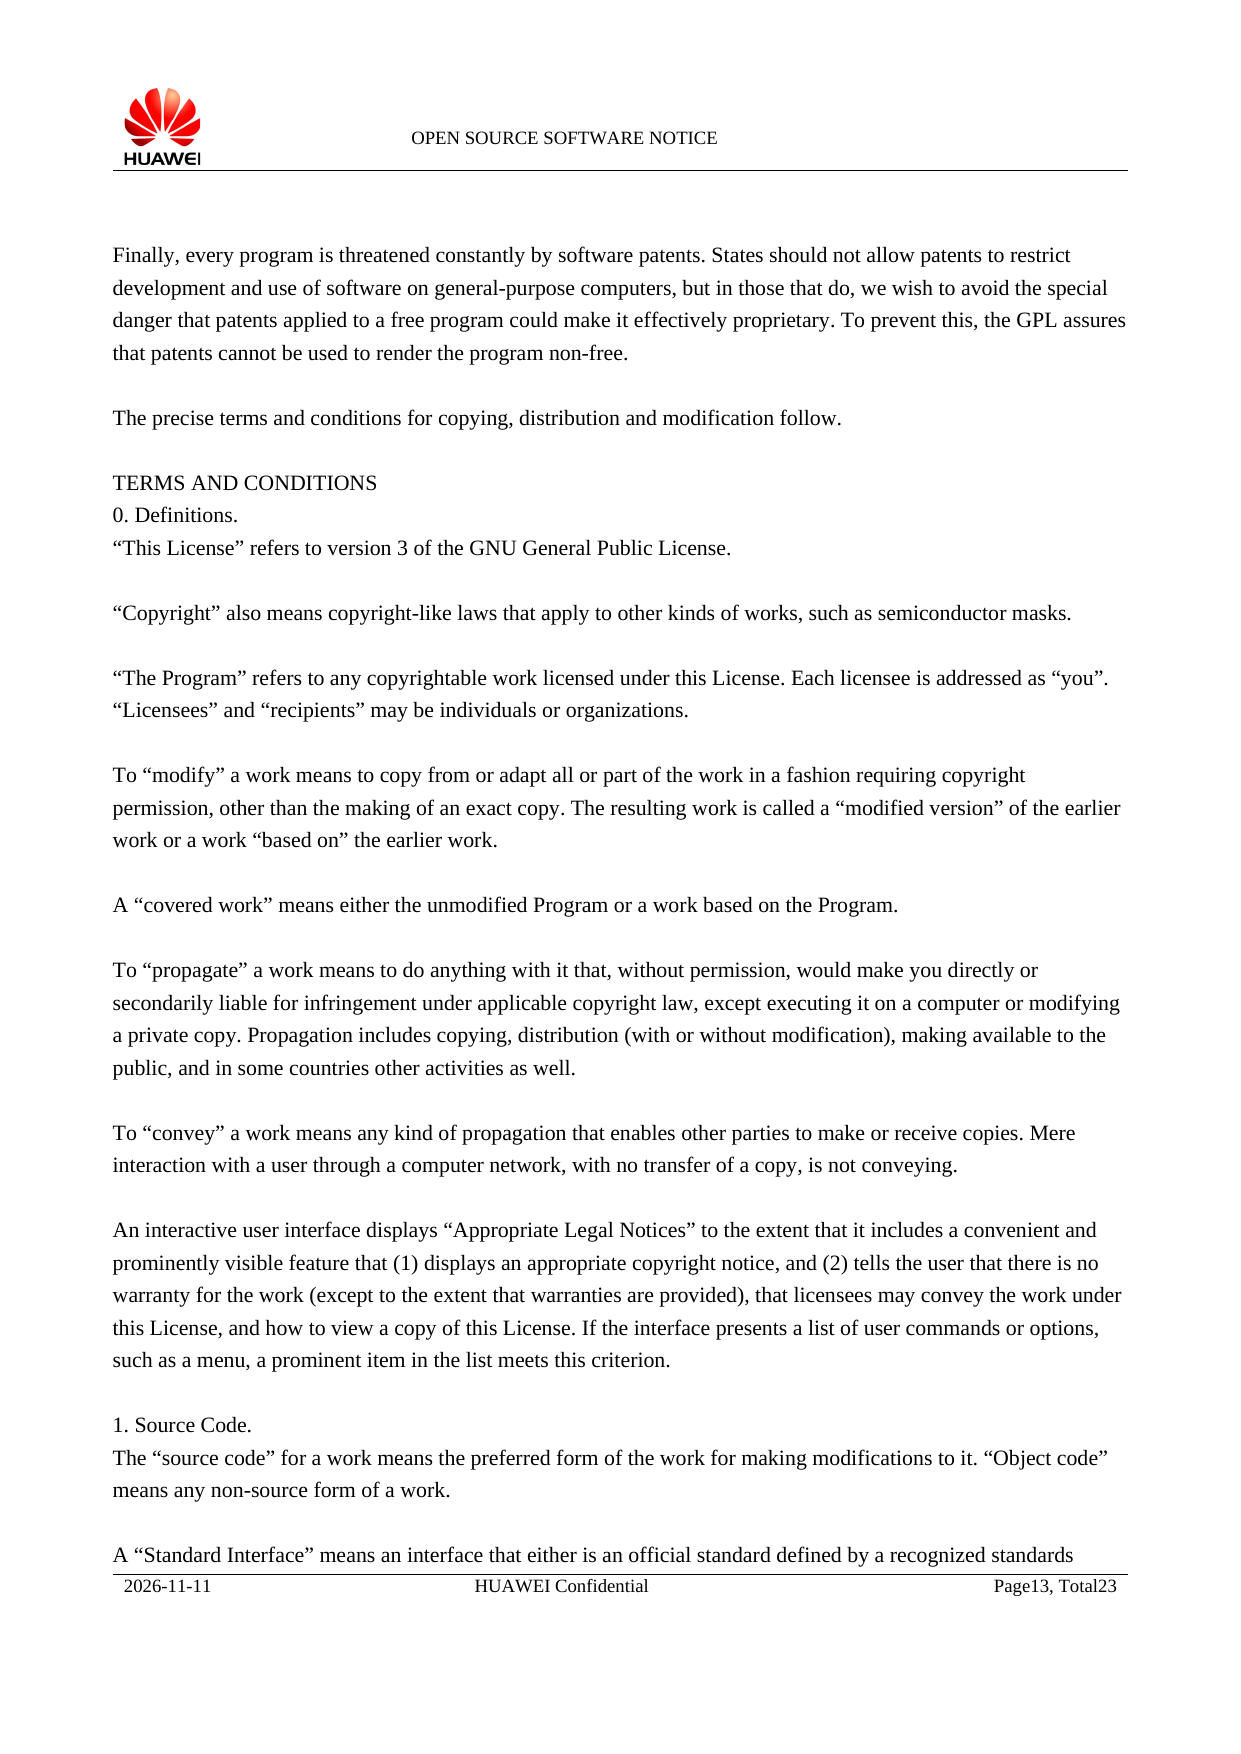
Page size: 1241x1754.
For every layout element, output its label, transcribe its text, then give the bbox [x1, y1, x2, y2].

picture [124, 88, 201, 165]
